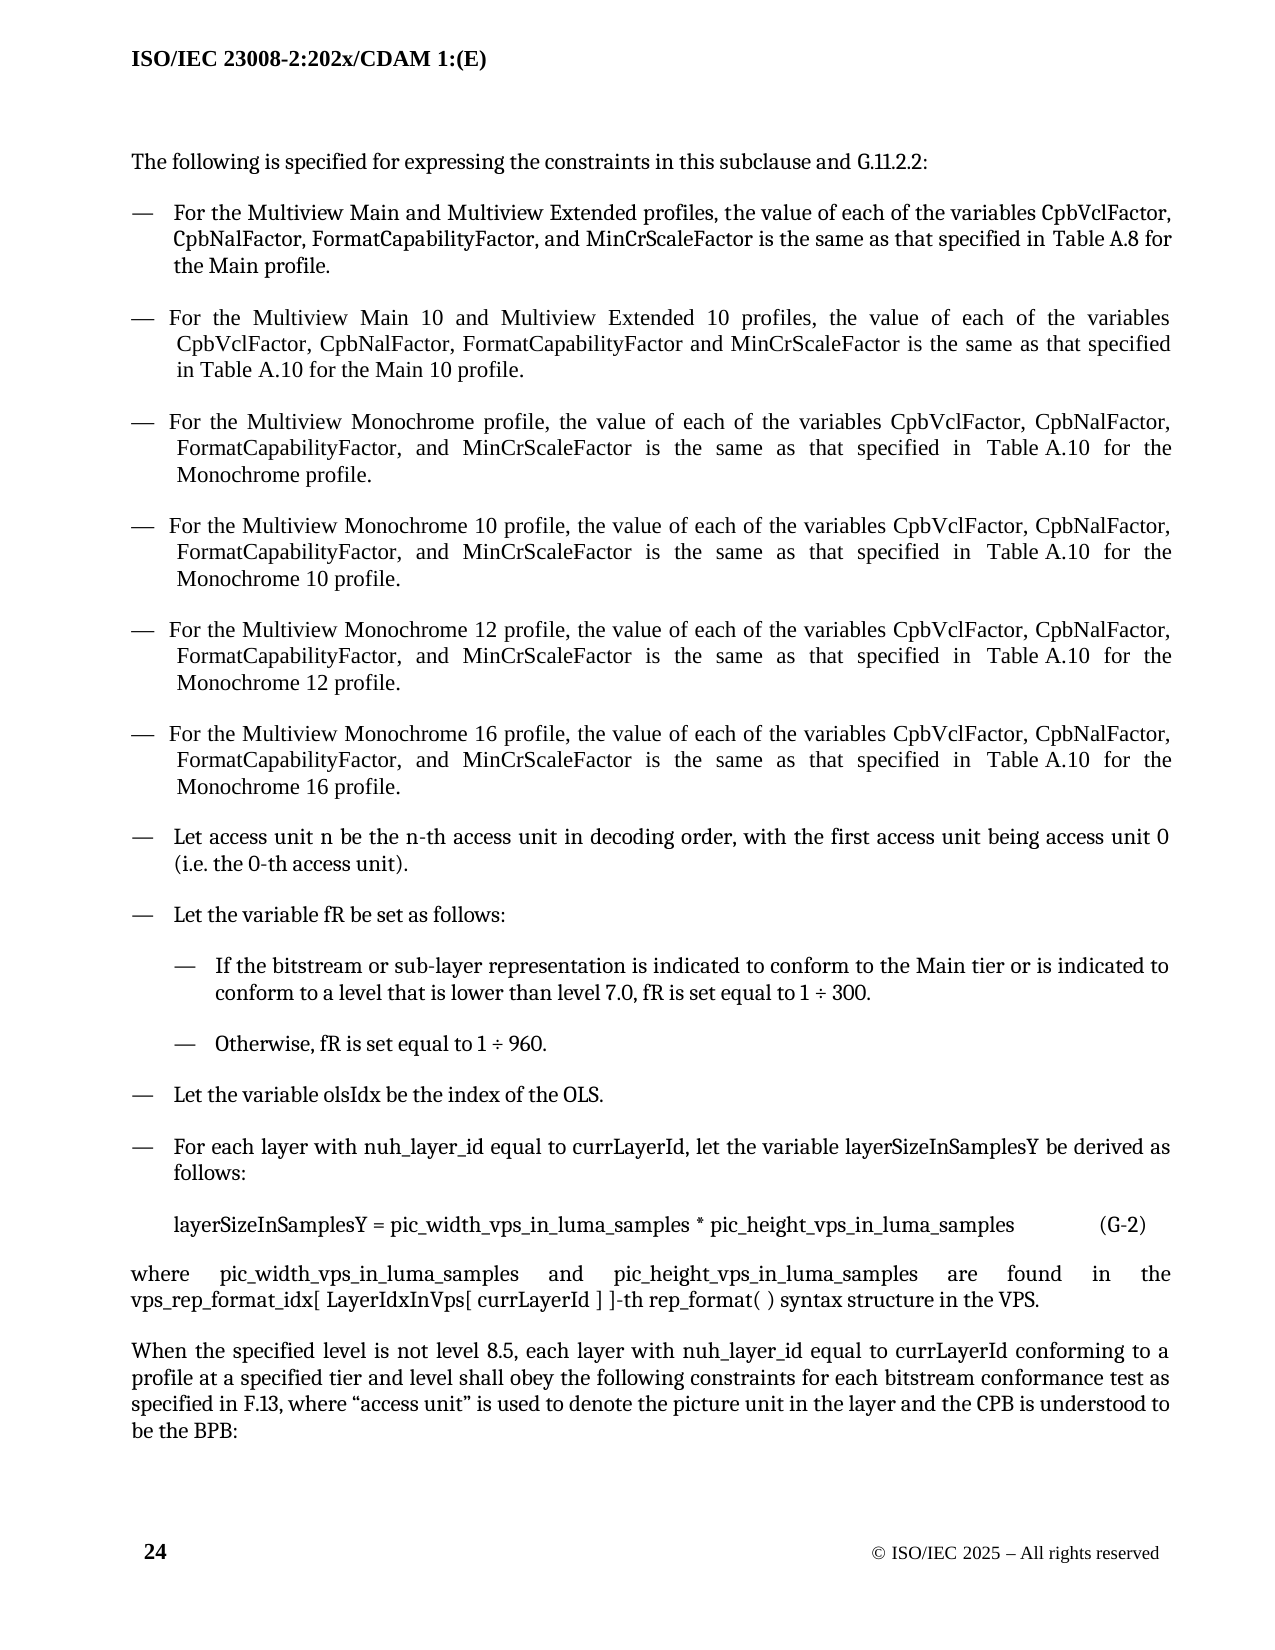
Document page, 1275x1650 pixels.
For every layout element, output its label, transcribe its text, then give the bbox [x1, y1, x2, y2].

text — For the Multiview Monochrome 12 profile, the value of each of the variables CpbVclFactor, CpbNalFactor, FormatCapabilityFactor, and MinCrScaleFactor is the same as that specified in Table A.10 for the Monochrome 12 profile. [131, 616, 1172, 695]
text — For the Multiview Monochrome 16 profile, the value of each of the variables CpbVclFactor, CpbNalFactor, FormatCapabilityFactor, and MinCrScaleFactor is the same as that specified in Table A.10 for the Monochrome 16 profile. [131, 720, 1172, 799]
text layerSizeInSamplesY = pic_width_vps_in_luma_samples * pic_height_vps_in_luma_samples (G-2) [173, 1211, 1172, 1238]
text When the specified level is not level 8.5, each layer with nuh_layer_id equal to currLayerId conforming to a profile at a specified tier and level shall obey the following constraints for each bitstream conformance test as specified in F.13, where “access unit” is used to denote the picture unit in the layer and the CPB is understood to be the BPB: [131, 1338, 1172, 1444]
text — For the Multiview Main 10 and Multiview Extended 10 profiles, the value of each of the variables CpbVclFactor, CpbNalFactor, FormatCapabilityFactor and MinCrScaleFactor is the same as that specified in Table A.10 for the Main 10 profile. [131, 304, 1172, 383]
text — Let access unit n be the n-th access unit in decoding order, with the first access unit being access unit 0 (i.e. the 0-th access unit). [131, 824, 1172, 877]
text — For the Multiview Monochrome 10 profile, the value of each of the variables CpbVclFactor, CpbNalFactor, FormatCapabilityFactor, and MinCrScaleFactor is the same as that specified in Table A.10 for the Monochrome 10 profile. [131, 512, 1172, 591]
text where pic_width_vps_in_luma_samples and pic_height_vps_in_luma_samples are found in the vps_rep_format_idx[ LayerIdxInVps[ currLayerId ] ]-th rep_format( ) syntax structure in the VPS. [131, 1261, 1172, 1313]
text — For each layer with nuh_layer_id equal to currLayerId, let the variable layerSizeInSamplesY be derived as follows: [131, 1134, 1172, 1186]
text The following is specified for expressing the constraints in this subclause and G.11.2.2: [131, 148, 1172, 175]
text — Let the variable fR be set as follows: [131, 902, 1172, 928]
text — For the Multiview Main and Multiview Extended profiles, the value of each of the variables CpbVclFactor, CpbNalFactor, FormatCapabilityFactor, and MinCrScaleFactor is the same as that specified in Table A.8 for the Main profile. [131, 200, 1172, 279]
text — Otherwise, fR is set equal to 1 ÷ 960. [173, 1031, 1172, 1057]
text — Let the variable olsIdx be the index of the OLS. [131, 1082, 1172, 1109]
text — If the bitstream or sub-layer representation is indicated to conform to the Main tier or is indicated to conform to a level that is lower than level 7.0, fR is set equal to 1 ÷ 300. [173, 953, 1172, 1006]
text — For the Multiview Monochrome profile, the value of each of the variables CpbVclFactor, CpbNalFactor, FormatCapabilityFactor, and MinCrScaleFactor is the same as that specified in Table A.10 for the Monochrome profile. [131, 408, 1172, 487]
